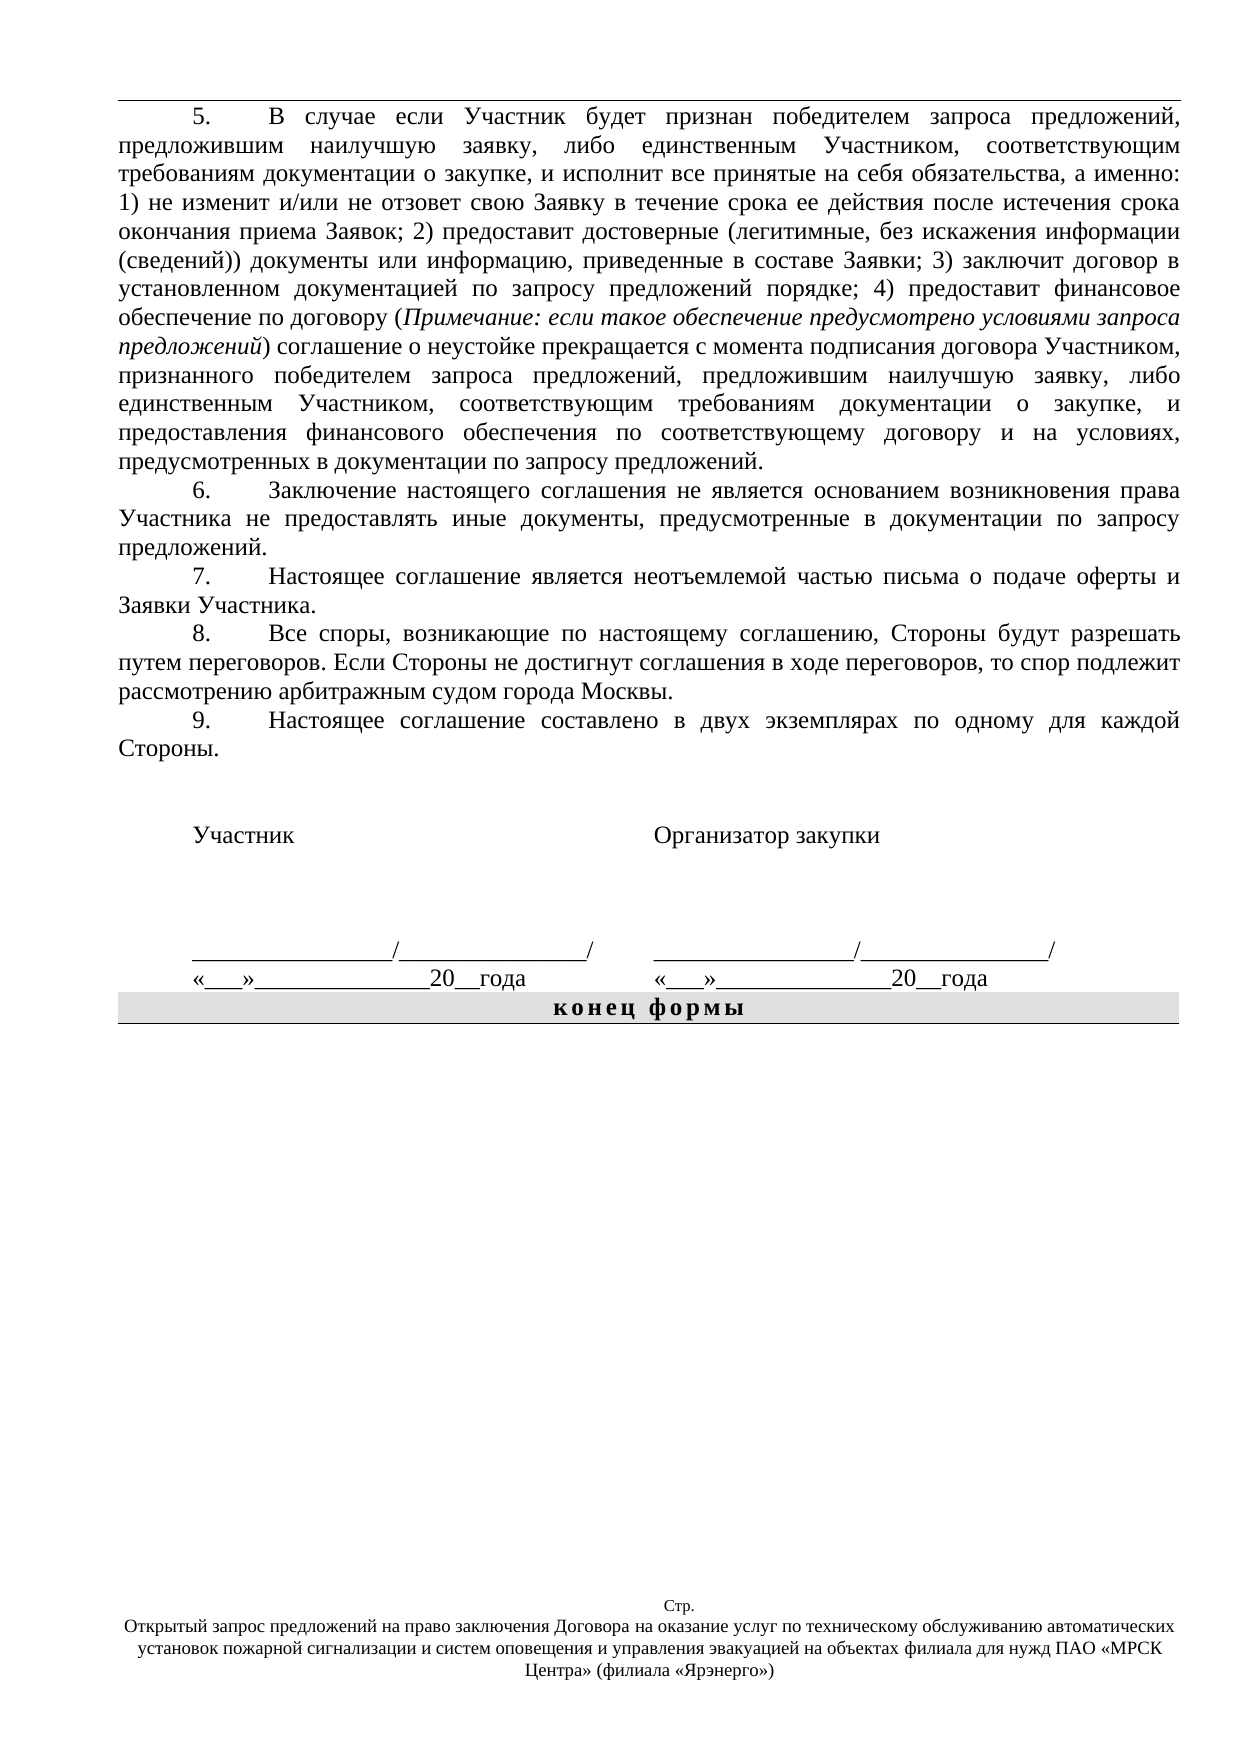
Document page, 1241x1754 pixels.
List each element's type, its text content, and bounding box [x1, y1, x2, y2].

table_cell ________________/_______________/ «___»______________20__года [181, 849, 642, 992]
list Все споры, возникающие по настоящему соглашению, Стороны будут разрешать путем переговоров. Если Стороны не достигнут соглашения в ходе переговоров, то спор подлежит рассмотрению арбитражным судом города Москвы. [118, 618, 1181, 705]
list Настоящее соглашение составлено в двух экземплярах по одному для каждой Стороны. [118, 705, 1181, 762]
table_cell ________________/_______________/ «___»______________20__года [643, 849, 1104, 992]
list Настоящее соглашение является неотъемлемой частью письма о подаче оферты и Заявки Участника. [118, 561, 1181, 618]
table_header Организатор закупки [643, 820, 1104, 848]
table_header Участник [181, 820, 642, 848]
list Заключение настоящего соглашения не является основанием возникновения права Участника не предоставлять иные документы, предусмотренные в документации по запросу предложений. [118, 475, 1181, 561]
text конец формы [118, 992, 1179, 1023]
list В случае если Участник будет признан победителем запроса предложений, предложившим наилучшую заявку, либо единственным Участником, соответствующим требованиям документации о закупке, и исполнит все принятые на себя обязательства, а именно: 1) не изменит и/или не отзовет свою Заявку в течение срока ее действия после истечения срока окончания приема Заявок; 2) предоставит достоверные (легитимные, без искажения информации (сведений)) документы или информацию, приведенные в составе Заявки; 3) заключит договор в установленном документацией по запросу предложений порядке; 4) предоставит финансовое обеспечение по договору (Примечание: если такое обеспечение предусмотрено условиями запроса предложений) соглашение о неустойке прекращается с момента подписания договора Участником, признанного победителем запроса предложений, предложившим наилучшую заявку, либо единственным Участником, соответствующим требованиям документации о закупке, и предоставления финансового обеспечения по соответствующему договору и на условиях, предусмотренных в документации по запросу предложений. [118, 101, 1181, 475]
